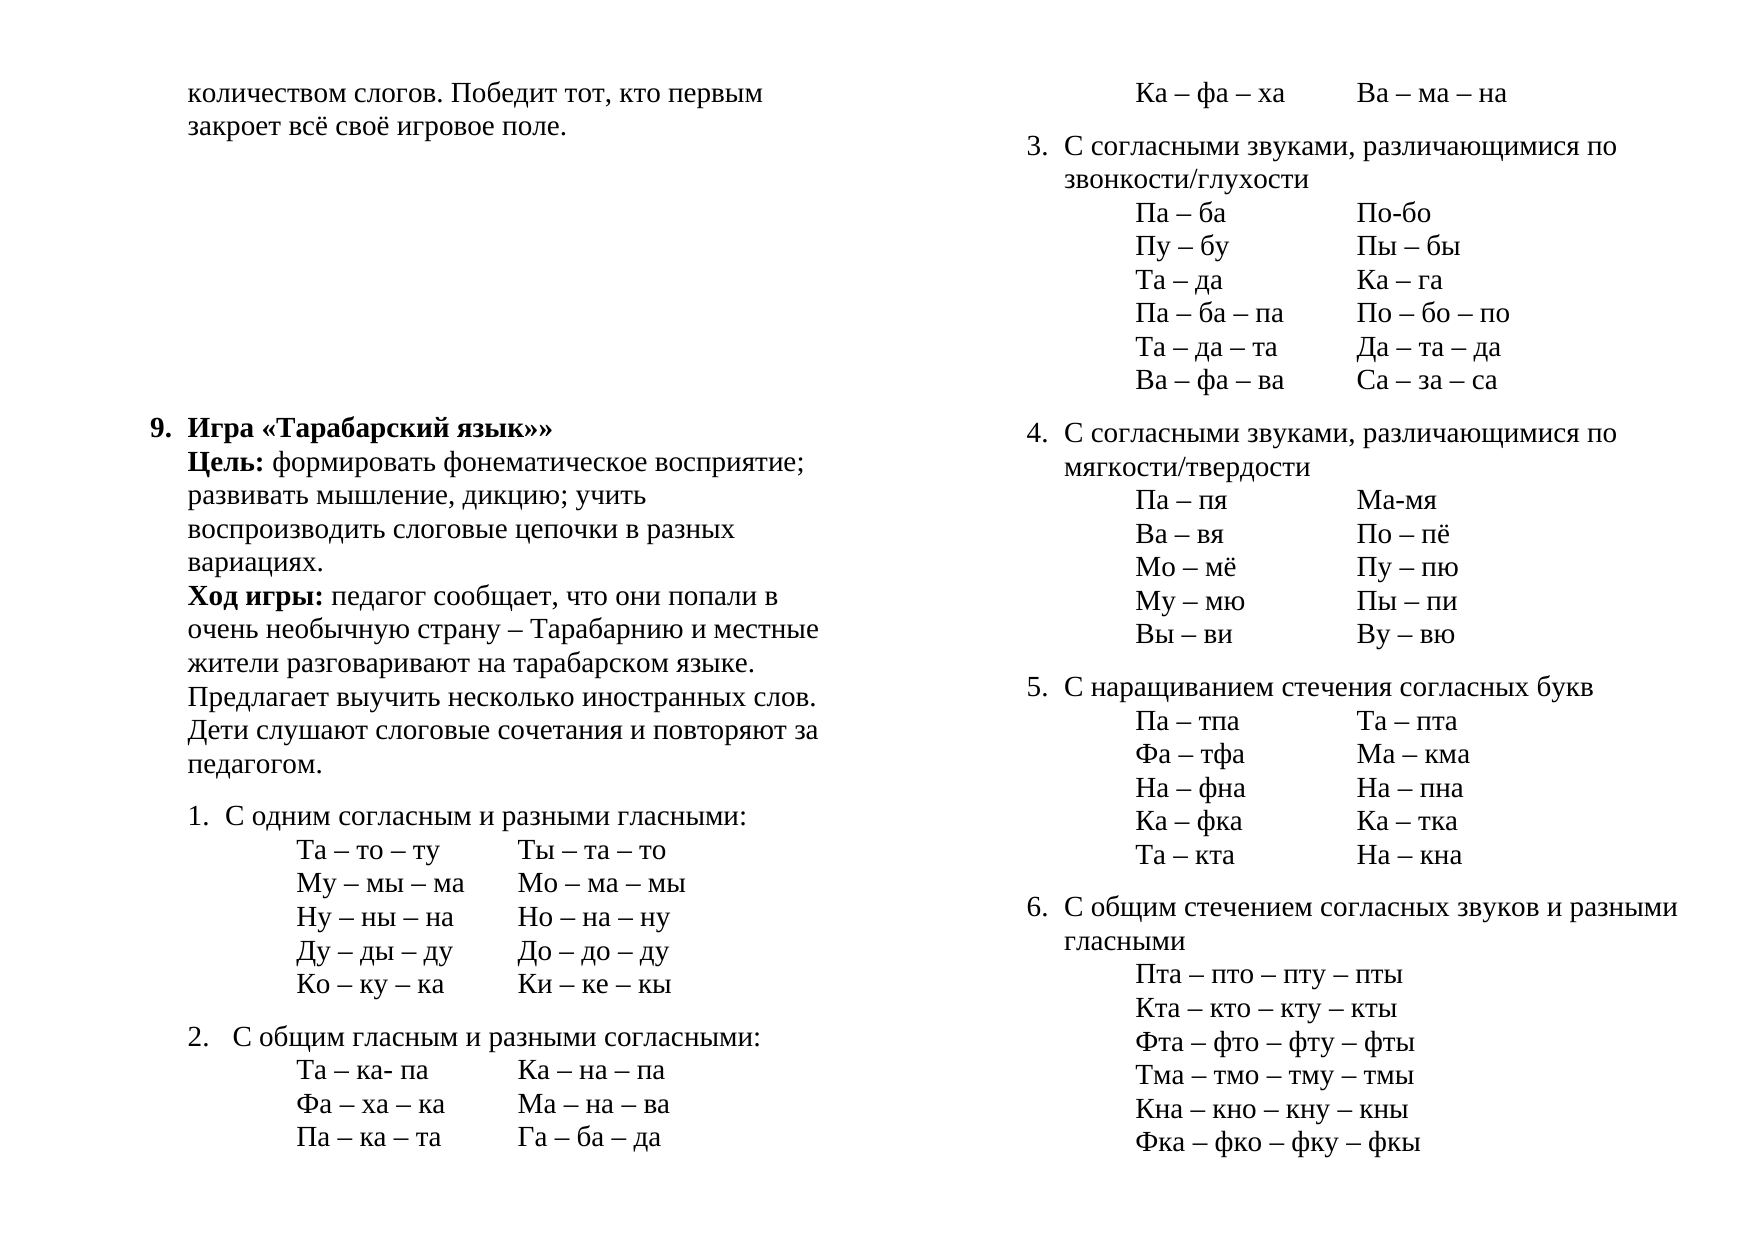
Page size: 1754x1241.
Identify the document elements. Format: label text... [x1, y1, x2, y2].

text Ка – фка Ка – тка [1135, 803, 1679, 837]
list С общим гласным и разными согласными: [187, 1019, 840, 1052]
list С согласными звуками, различающимися по звонкости/глухости [1026, 128, 1679, 195]
text Ду – ды – ду До – до – ду [225, 933, 840, 966]
text Па – ка – та Га – ба – да [225, 1119, 840, 1153]
text Па – ба По-бо [1135, 195, 1679, 228]
text Пу – бу Пы – бы [1135, 228, 1679, 262]
text На – фна На – пна [1135, 770, 1679, 803]
text Ва – фа – ва Са – за – са [1135, 362, 1679, 396]
text Па – тпа Та – пта [1135, 703, 1679, 736]
text Та – да Ка – га [1135, 262, 1679, 295]
text Му – мю Пы – пи [1135, 583, 1679, 616]
list С наращиванием стечения согласных букв [1026, 669, 1679, 703]
list С общим стечением согласных звуков и разными гласными [1026, 889, 1679, 957]
list Игра «Тарабарский язык»» [150, 410, 840, 444]
text Па – пя Ма-мя [1135, 482, 1679, 516]
text Кна – кно – кну – кны [1135, 1091, 1679, 1124]
text Тма – тмо – тму – тмы [1135, 1057, 1679, 1091]
text Та – ка- па Ка – на – па [225, 1052, 840, 1086]
text Фта – фто – фту – фты [1135, 1024, 1679, 1057]
text Фа – ха – ка Ма – на – ва [225, 1086, 840, 1119]
text Ко – ку – ка Ки – ке – кы [225, 966, 840, 1000]
text Па – ба – па По – бо – по [1135, 295, 1679, 329]
text Пта – пто – пту – пты [1135, 957, 1679, 990]
text Та – да – та Да – та – да [1135, 329, 1679, 362]
text Ну – ны – на Но – на – ну [225, 899, 840, 933]
text Ка – фа – ха Ва – ма – на [1064, 75, 1679, 108]
text Вы – ви Ву – вю [1135, 616, 1679, 650]
text Ход игры: педагог сообщает, что они попали в очень необычную страну – Тарабарнию и местные жители разговаривают на тарабарском языке. Предлагает выучить несколько иностранных слов. [187, 578, 840, 712]
text Кта – кто – кту – кты [1135, 990, 1679, 1024]
text Мо – мё Пу – пю [1135, 549, 1679, 583]
list С одним согласным и разными гласными: [187, 798, 840, 832]
text Цель: формировать фонематическое восприятие; развивать мышление, дикцию; учить воспроизводить слоговые цепочки в разных вариациях. [187, 444, 840, 578]
text Та – то – ту Ты – та – то [225, 832, 840, 866]
text Та – кта На – кна [1135, 837, 1679, 870]
text Ва – вя По – пё [1135, 516, 1679, 549]
text Фка – фко – фку – фкы [1135, 1124, 1679, 1158]
text Му – мы – ма Мо – ма – мы [225, 866, 840, 899]
list С согласными звуками, различающимися по мягкости/твердости [1026, 415, 1679, 482]
text Дети слушают слоговые сочетания и повторяют за педагогом. [187, 712, 840, 779]
text Фа – тфа Ма – кма [1135, 736, 1679, 770]
